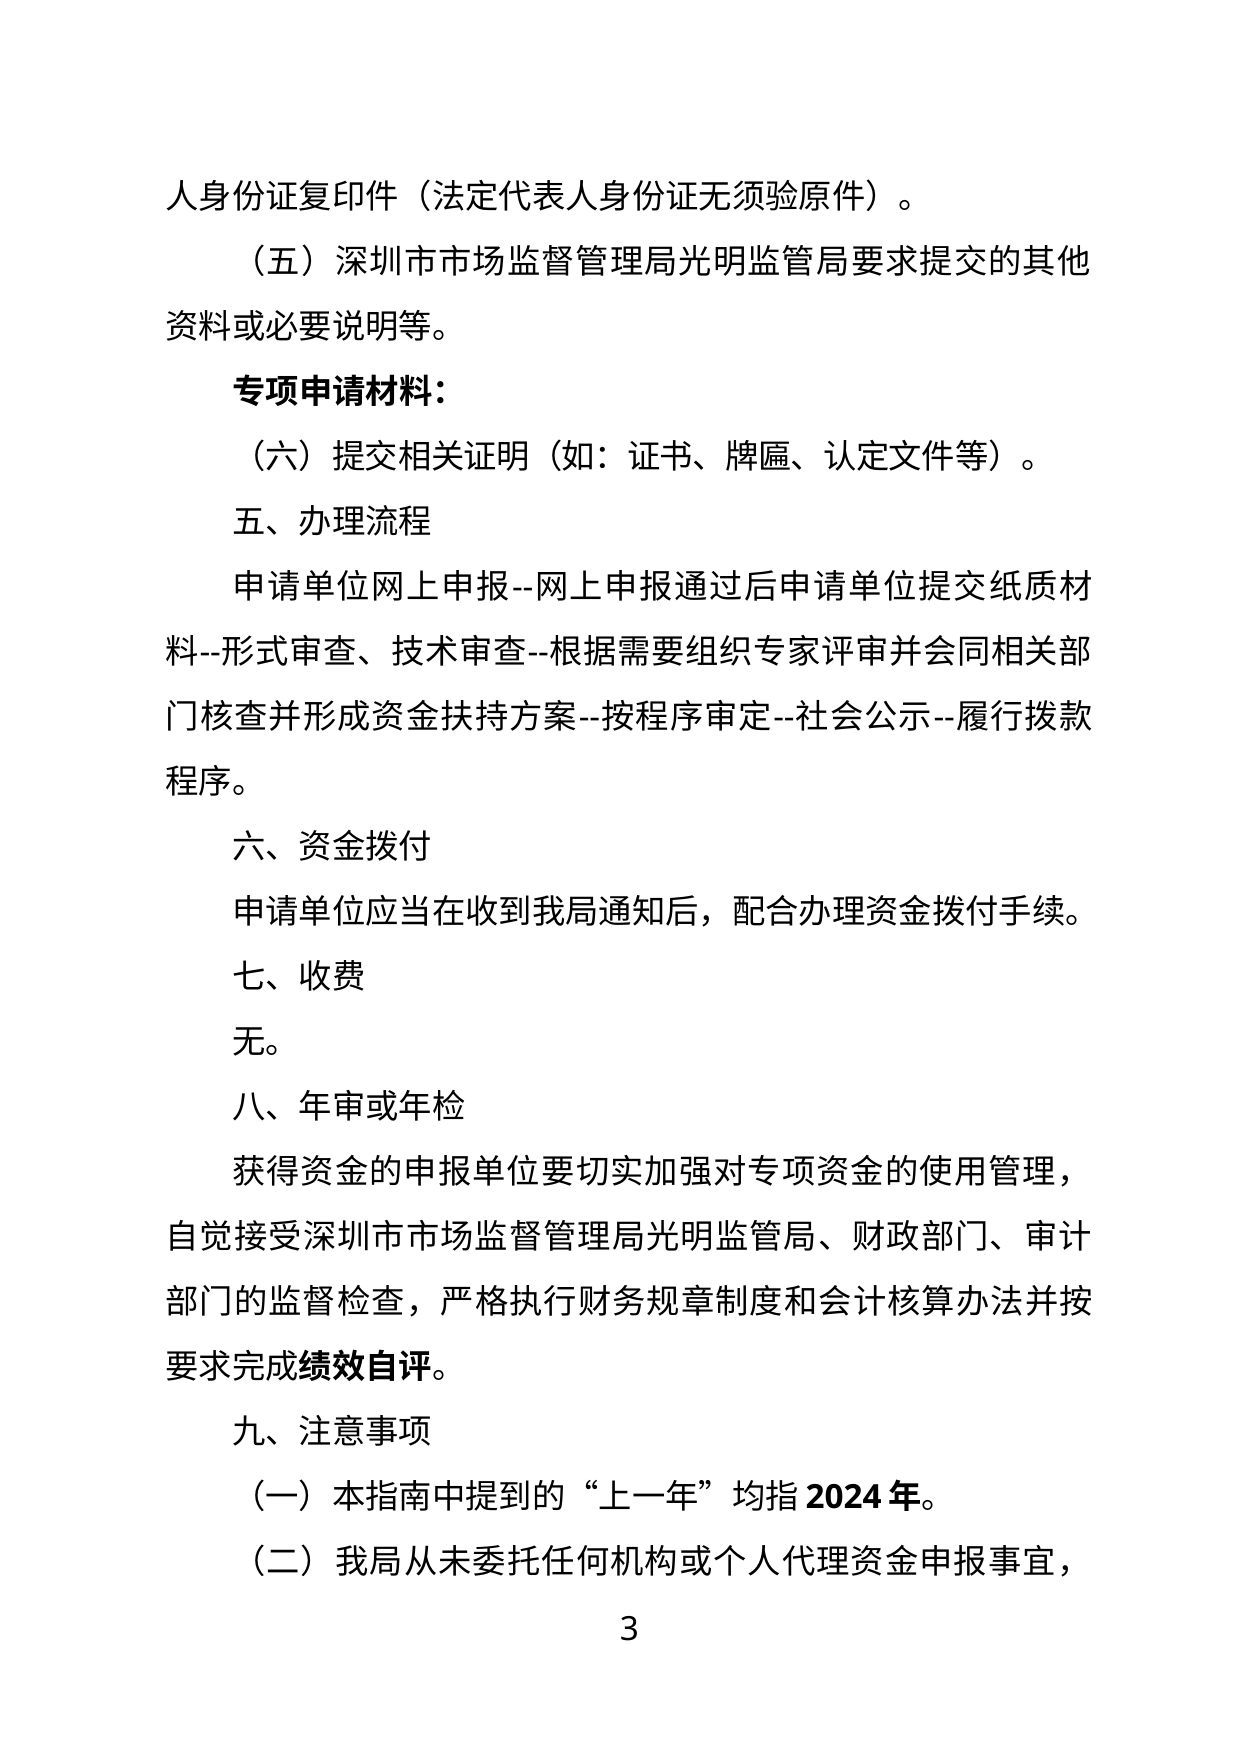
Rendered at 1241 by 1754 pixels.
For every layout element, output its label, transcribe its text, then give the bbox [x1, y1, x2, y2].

text 六、资金拨付 [165, 812, 1093, 877]
text 获得资金的申报单位要切实加强对专项资金的使用管理，自觉接受深圳市市场监督管理局光明监管局、财政部门、审计部门的监督检查，严格执行财务规章制度和会计核算办法并按要求完成绩效自评。 [165, 1137, 1093, 1397]
text 申请单位网上申报--网上申报通过后申请单位提交纸质材料--形式审查、技术审查--根据需要组织专家评审并会同相关部门核查并形成资金扶持方案--按程序审定--社会公示--履行拨款程序。 [165, 552, 1093, 812]
text （五）深圳市市场监督管理局光明监管局要求提交的其他资料或必要说明等。 [165, 227, 1093, 357]
text 八、年审或年检 [165, 1072, 1093, 1137]
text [165, 1527, 1093, 1592]
list （六）提交相关证明（如：证书、牌匾、认定文件等）。 [165, 422, 1093, 487]
text 七、收费 [165, 942, 1093, 1007]
list 专项申请材料： [165, 357, 1093, 422]
text 五、办理流程 [165, 487, 1093, 552]
text 九、注意事项 [165, 1397, 1093, 1462]
text 无。 [165, 1007, 1093, 1072]
text （一）本指南中提到的“上一年”均指2024年。 [165, 1462, 1093, 1527]
text 申请单位应当在收到我局通知后，配合办理资金拨付手续。 [165, 877, 1093, 942]
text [165, 162, 1093, 227]
